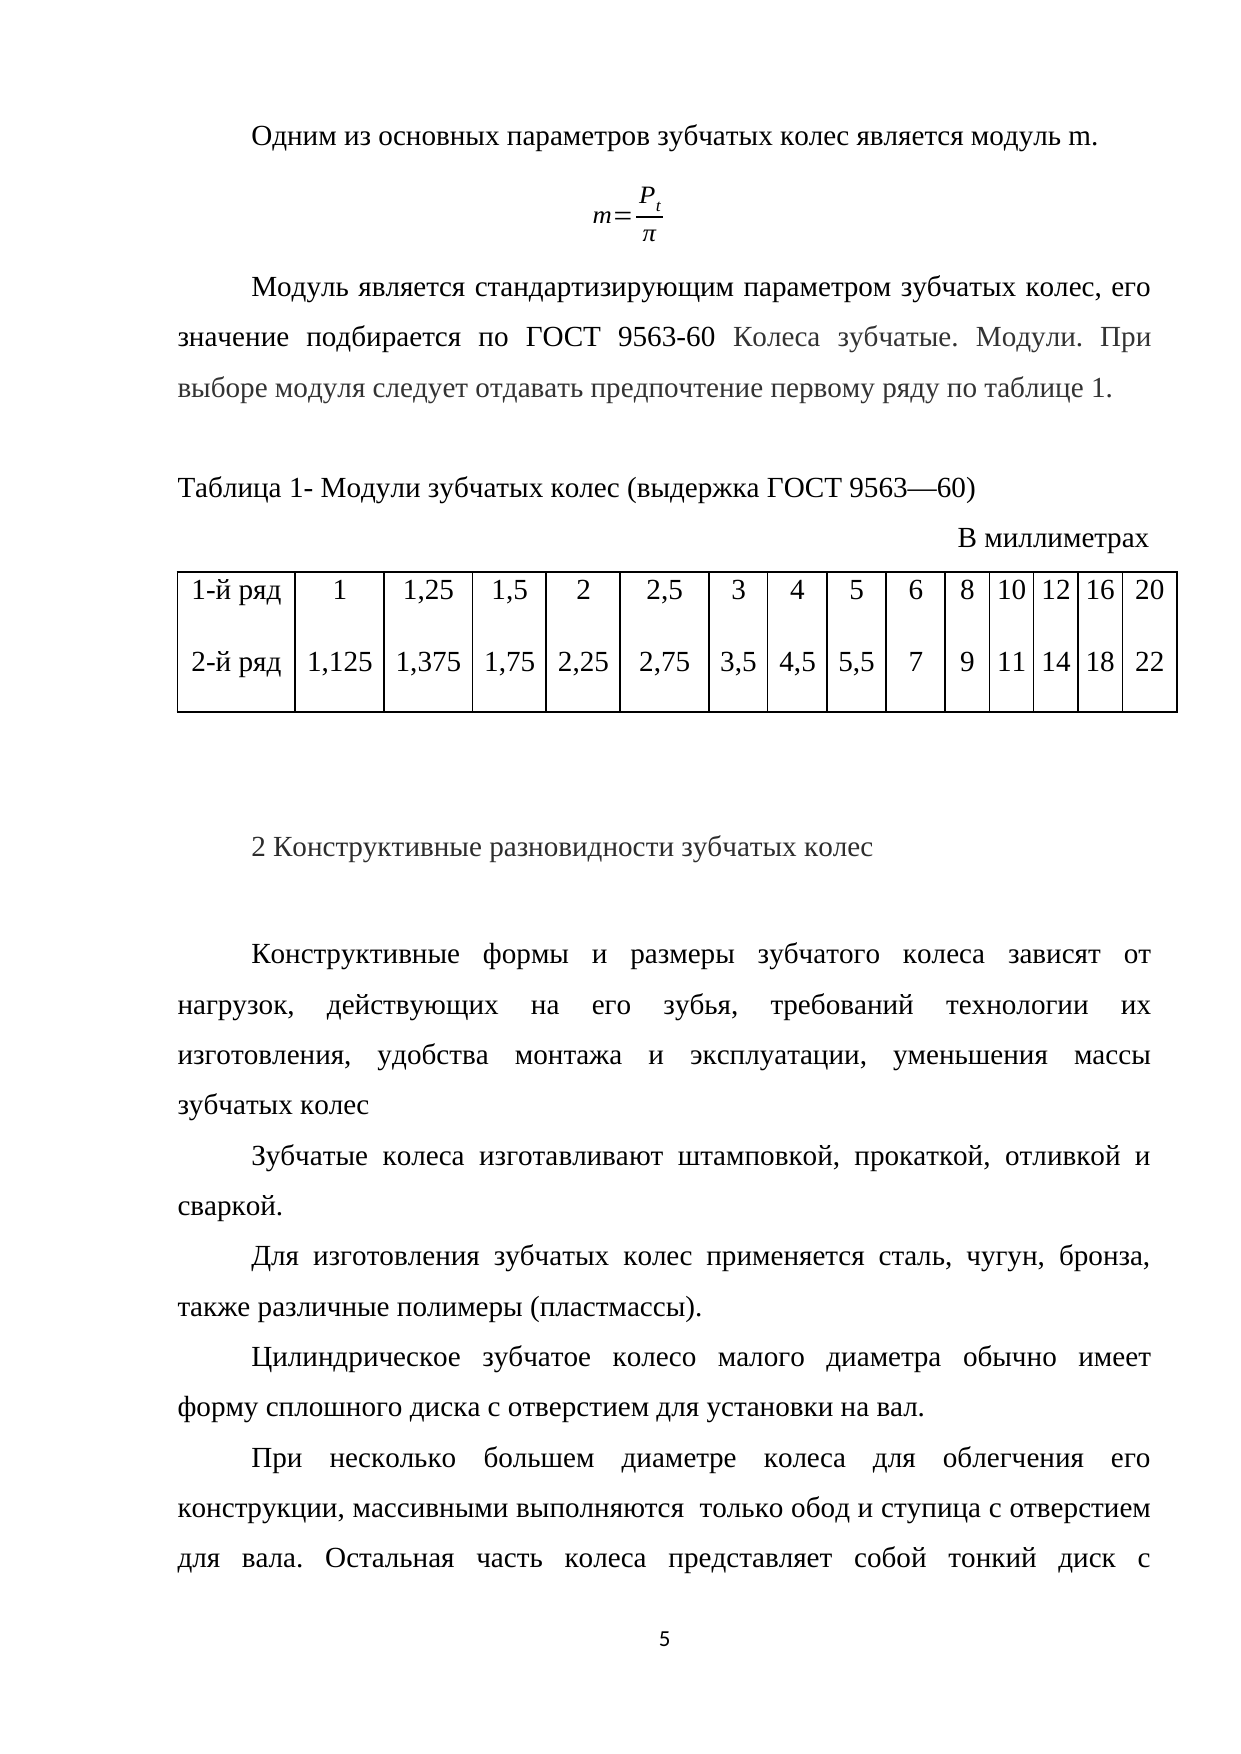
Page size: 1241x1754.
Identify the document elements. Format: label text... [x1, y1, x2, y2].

table_header 12 14 [1034, 573, 1077, 711]
table_header 4 4,5 [768, 573, 826, 711]
table_header 1,5 1,75 [473, 573, 545, 711]
text В миллиметрах [177, 521, 1152, 554]
text Конструктивные формы и размеры зубчатого колеса зависят от нагрузок, действующих на его зубья, требований технологии их изготовления, удобства монтажа и эксплуатации, уменьшения массы зубчатых колес [177, 937, 1152, 1121]
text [177, 1440, 1152, 1574]
table_header 1,25 1,375 [385, 573, 472, 711]
table_header 2,5 2,75 [621, 573, 708, 711]
table_header 3 3,5 [710, 573, 767, 711]
table_header 6 7 [887, 573, 944, 711]
table_header 20 22 [1123, 573, 1176, 711]
table_header 10 11 [990, 573, 1033, 711]
table_header 1-й ряд 2-й ряд [178, 573, 294, 711]
table_header 5 5,5 [828, 573, 885, 711]
text Цилиндрическое зубчатое колесо малого диаметра обычно имеет форму сплошного диска с отверстием для установки на вал. [177, 1339, 1152, 1423]
table_header 1 1,125 [296, 573, 383, 711]
text Одним из основных параметров зубчатых колес является модуль m. [177, 118, 1152, 152]
text Зубчатые колеса изготавливают штамповкой, прокаткой, отливкой и сваркой. [177, 1138, 1152, 1222]
table_header 2 2,25 [547, 573, 619, 711]
text Модуль является стандартизирующим параметром зубчатых колес, его значение подбирается по ГОСТ 9563-60 Колеса зубчатые. Модули. При выборе модуля следует отдавать предпочтение первому ряду по таблице 1. [177, 269, 1152, 403]
text Таблица 1- Модули зубчатых колес (выдержка ГОСТ 9563—60) [177, 470, 1152, 504]
text 2 Конструктивные разновидности зубчатых колес [177, 829, 1152, 863]
table_header 8 9 [946, 573, 989, 711]
table_header 16 18 [1079, 573, 1122, 711]
text Для изготовления зубчатых колес применяется сталь, чугун, бронза, также различные полимеры (пластмассы). [177, 1238, 1152, 1322]
